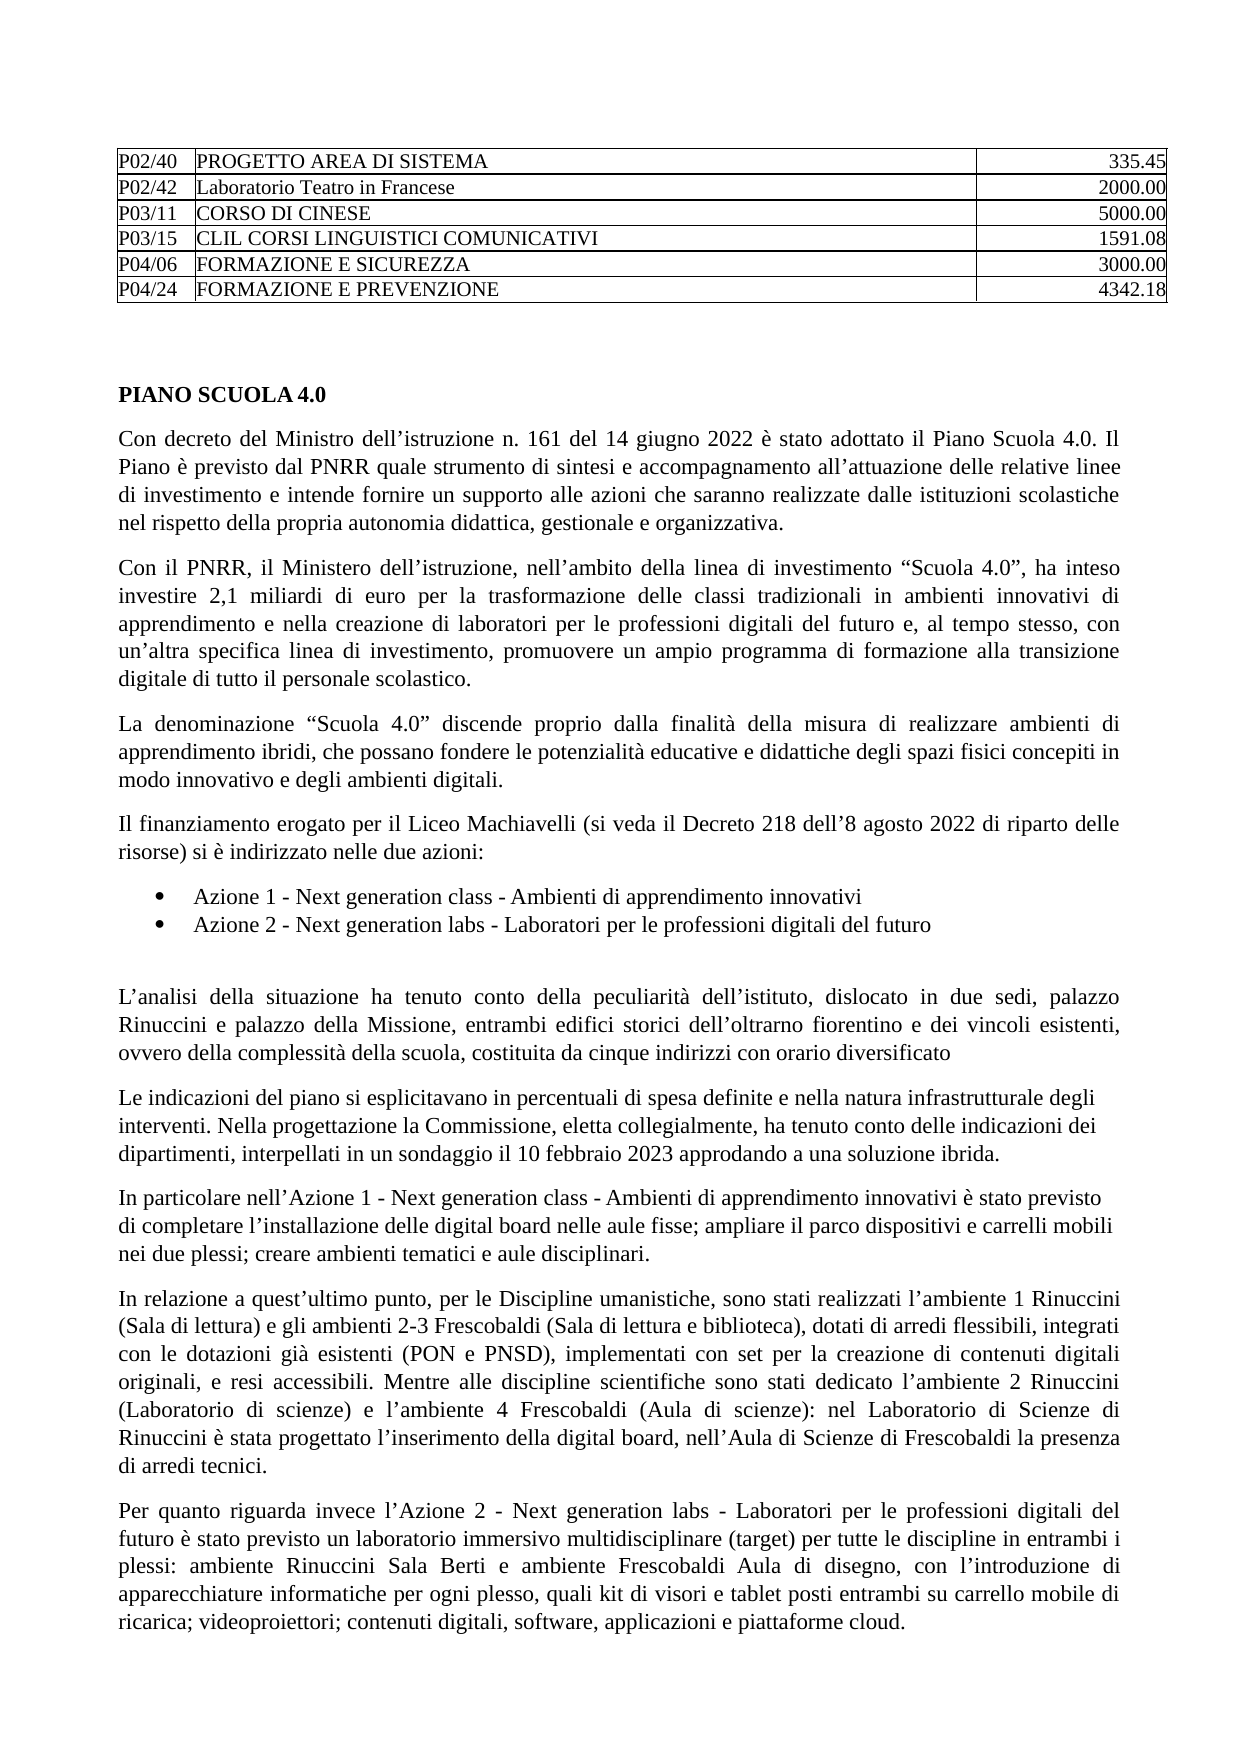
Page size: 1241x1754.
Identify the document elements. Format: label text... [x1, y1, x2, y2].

table_cell PROGETTO AREA DI SISTEMA [196, 149, 976, 173]
text Il finanziamento erogato per il Liceo Machiavelli (si veda il Decreto 218 dell’8 agosto 2022 di riparto delle risorse) si è indirizzato nelle due azioni: [118, 810, 1122, 865]
text La denominazione “Scuola 4.0” discende proprio dalla finalità della misura di realizzare ambienti di apprendimento ibridi, che possano fondere le potenzialità educative e didattiche degli spazi fisici concepiti in modo innovativo e degli ambienti digitali. [118, 710, 1122, 792]
table_cell Laboratorio Teatro in Francese [196, 175, 976, 199]
table_cell FORMAZIONE E SICUREZZA [196, 252, 976, 276]
table_cell FORMAZIONE E PREVENZIONE [196, 277, 976, 301]
text In relazione a quest’ultimo punto, per le Discipline umanistiche, sono stati realizzati l’ambiente 1 Rinuccini (Sala di lettura) e gli ambienti 2-3 Frescobaldi (Sala di lettura e biblioteca), dotati di arredi flessibili, integrati con le dotazioni già esistenti (PON e PNSD), implementati con set per la creazione di contenuti digitali originali, e resi accessibili. Mentre alle discipline scientifiche sono stati dedicato l’ambiente 2 Rinuccini (Laboratorio di scienze) e l’ambiente 4 Frescobaldi (Aula di scienze): nel Laboratorio di Scienze di Rinuccini è stata progettato l’inserimento della digital board, nell’Aula di Scienze di Frescobaldi la presenza di arredi tecnici. [118, 1284, 1122, 1478]
table_cell P03/11 [118, 201, 195, 224]
table_cell CORSO DI CINESE [196, 201, 976, 224]
text Le indicazioni del piano si esplicitavano in percentuali di spesa definite e nella natura infrastrutturale degli interventi. Nella progettazione la Commissione, eletta collegialmente, ha tenuto conto delle indicazioni dei dipartimenti, interpellati in un sondaggio il 10 febbraio 2023 approdando a una soluzione ibrida. [118, 1084, 1122, 1166]
text L’analisi della situazione ha tenuto conto della peculiarità dell’istituto, dislocato in due sedi, palazzo Rinuccini e palazzo della Missione, entrambi edifici storici dell’oltrarno fiorentino e dei vincoli esistenti, ovvero della complessità della scuola, costituita da cinque indirizzi con orario diversificato [118, 983, 1122, 1066]
table_cell 5000.00 [977, 201, 1166, 224]
list Azione 2 - Next generation labs - Laboratori per le professioni digitali del futuro [156, 911, 1122, 937]
table_cell CLIL CORSI LINGUISTICI COMUNICATIVI [196, 226, 976, 250]
table_cell P04/06 [118, 252, 195, 276]
text Per quanto riguarda invece l’Azione 2 - Next generation labs - Laboratori per le professioni digitali del futuro è stato previsto un laboratorio immersivo multidisciplinare (target) per tutte le discipline in entrambi i plessi: ambiente Rinuccini Sala Berti e ambiente Frescobaldi Aula di disegno, con l’introduzione di apparecchiature informatiche per ogni plesso, quali kit di visori e tablet posti entrambi su carrello mobile di ricarica; videoproiettori; contenuti digitali, software, applicazioni e piattaforme cloud. [118, 1497, 1122, 1635]
table_cell 4342.18 [977, 277, 1166, 301]
table_cell 3000.00 [977, 252, 1166, 276]
list Azione 1 - Next generation class - Ambienti di apprendimento innovativi [156, 883, 1122, 909]
table_cell 335.45 [977, 149, 1166, 173]
table_cell P03/15 [118, 226, 195, 250]
table_cell P02/42 [118, 175, 195, 199]
table_cell P02/40 [118, 149, 195, 173]
text Con il PNRR, il Ministero dell’istruzione, nell’ambito della linea di investimento “Scuola 4.0”, ha inteso investire 2,1 miliardi di euro per la trasformazione delle classi tradizionali in ambienti innovativi di apprendimento e nella creazione di laboratori per le professioni digitali del futuro e, al tempo stesso, con un’altra specifica linea di investimento, promuovere un ampio programma di formazione alla transizione digitale di tutto il personale scolastico. [118, 554, 1122, 692]
text Con decreto del Ministro dell’istruzione n. 161 del 14 giugno 2022 è stato adottato il Piano Scuola 4.0. Il Piano è previsto dal PNRR quale strumento di sintesi e accompagnamento all’attuazione delle relative linee di investimento e intende fornire un supporto alle azioni che saranno realizzate dalle istituzioni scolastiche nel rispetto della propria autonomia didattica, gestionale e organizzativa. [118, 425, 1122, 536]
text PIANO SCUOLA 4.0 [118, 381, 1122, 407]
text In particolare nell’Azione 1 - Next generation class - Ambienti di apprendimento innovativi è stato previsto di completare l’installazione delle digital board nelle aule fisse; ampliare il parco dispositivi e carrelli mobili nei due plessi; creare ambienti tematici e aule disciplinari. [118, 1184, 1122, 1266]
table_cell 2000.00 [977, 175, 1166, 199]
table_cell P04/24 [118, 277, 195, 301]
table_cell 1591.08 [977, 226, 1166, 250]
